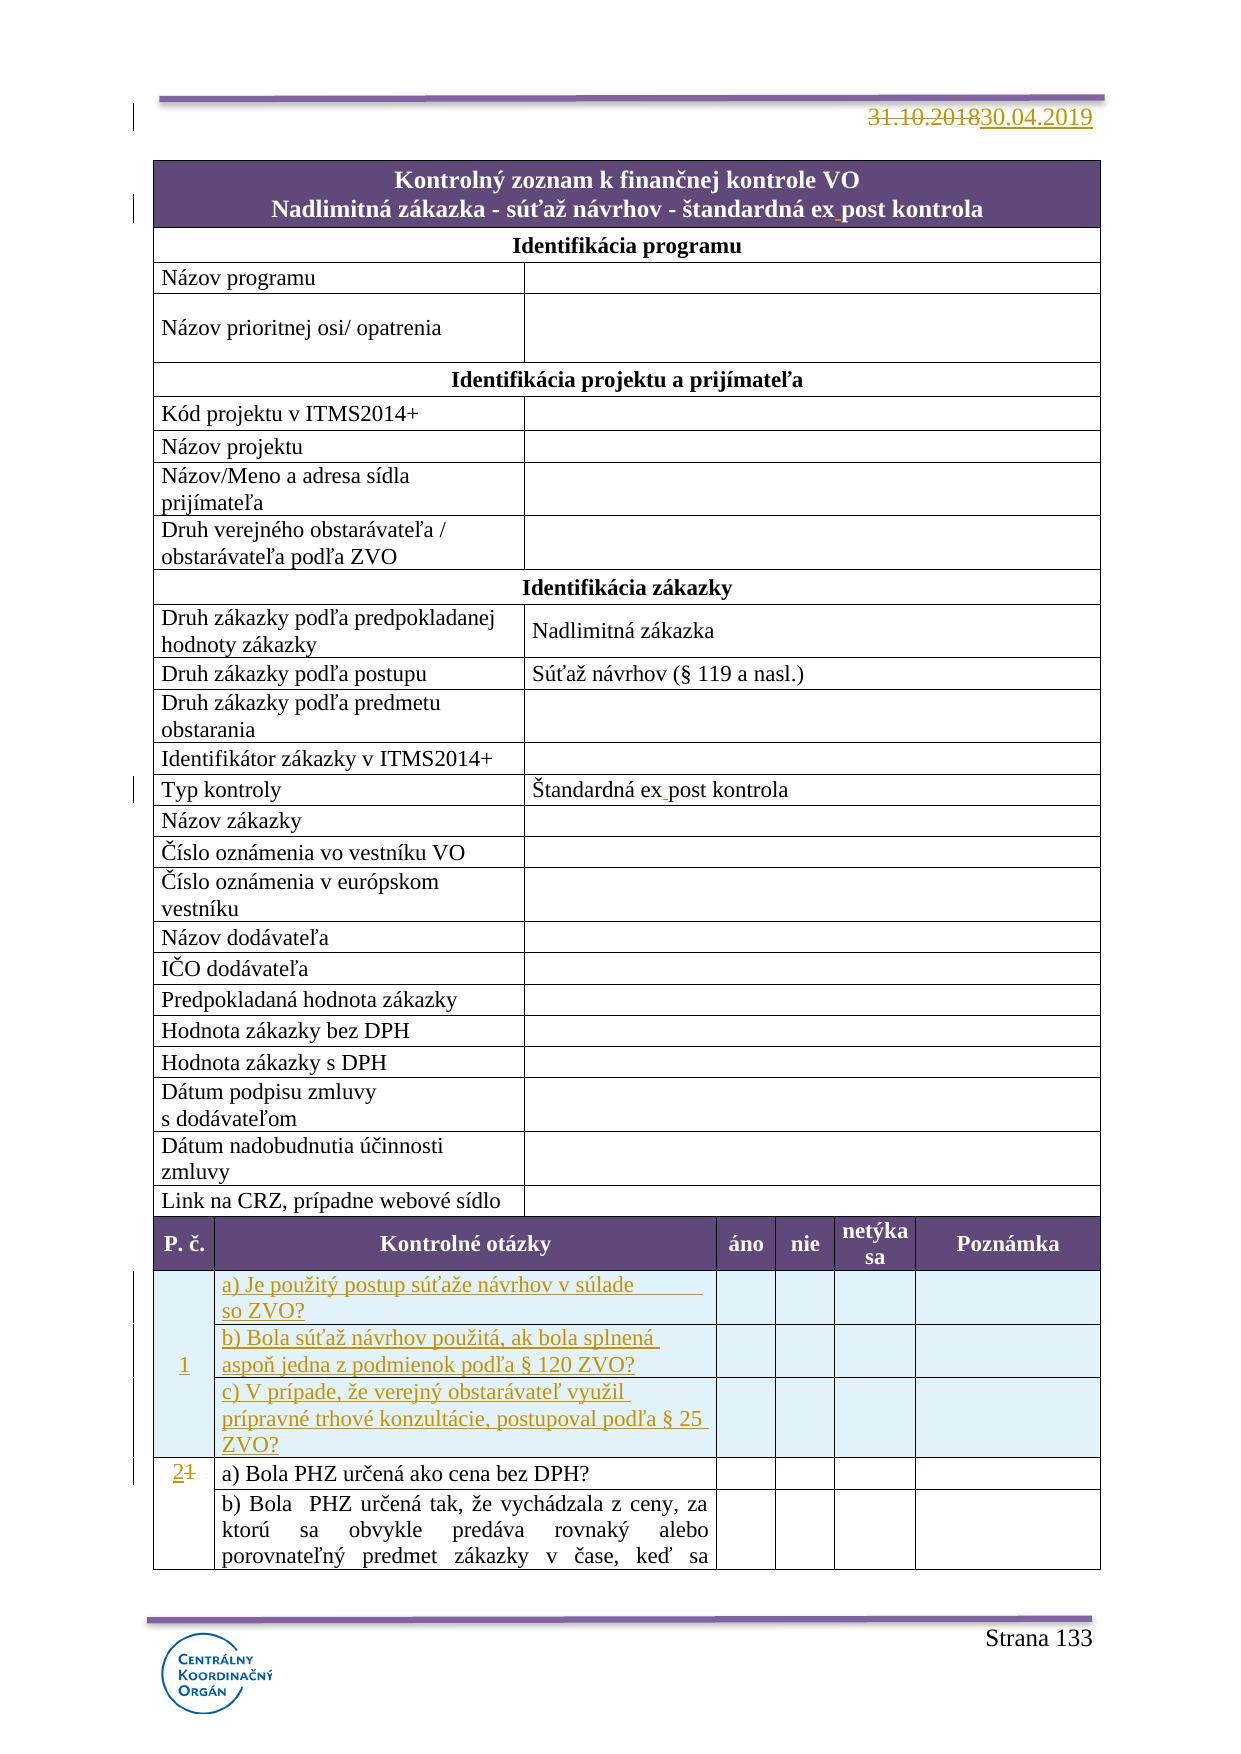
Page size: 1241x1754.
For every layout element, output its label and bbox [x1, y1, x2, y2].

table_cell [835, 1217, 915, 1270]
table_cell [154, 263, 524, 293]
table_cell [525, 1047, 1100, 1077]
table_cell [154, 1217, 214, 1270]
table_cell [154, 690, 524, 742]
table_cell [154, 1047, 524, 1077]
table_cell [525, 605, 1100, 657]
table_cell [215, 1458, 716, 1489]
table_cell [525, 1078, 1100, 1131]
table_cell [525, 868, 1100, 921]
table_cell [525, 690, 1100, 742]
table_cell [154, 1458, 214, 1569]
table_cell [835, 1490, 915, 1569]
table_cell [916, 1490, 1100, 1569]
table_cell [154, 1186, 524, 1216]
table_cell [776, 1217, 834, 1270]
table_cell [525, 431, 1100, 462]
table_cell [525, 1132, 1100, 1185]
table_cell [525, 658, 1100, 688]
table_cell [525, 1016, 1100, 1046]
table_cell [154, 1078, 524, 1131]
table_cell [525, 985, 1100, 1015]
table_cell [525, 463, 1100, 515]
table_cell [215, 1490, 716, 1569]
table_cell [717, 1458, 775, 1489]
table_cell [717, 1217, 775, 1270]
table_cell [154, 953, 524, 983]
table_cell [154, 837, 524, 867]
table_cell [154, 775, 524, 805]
picture [159, 1631, 272, 1713]
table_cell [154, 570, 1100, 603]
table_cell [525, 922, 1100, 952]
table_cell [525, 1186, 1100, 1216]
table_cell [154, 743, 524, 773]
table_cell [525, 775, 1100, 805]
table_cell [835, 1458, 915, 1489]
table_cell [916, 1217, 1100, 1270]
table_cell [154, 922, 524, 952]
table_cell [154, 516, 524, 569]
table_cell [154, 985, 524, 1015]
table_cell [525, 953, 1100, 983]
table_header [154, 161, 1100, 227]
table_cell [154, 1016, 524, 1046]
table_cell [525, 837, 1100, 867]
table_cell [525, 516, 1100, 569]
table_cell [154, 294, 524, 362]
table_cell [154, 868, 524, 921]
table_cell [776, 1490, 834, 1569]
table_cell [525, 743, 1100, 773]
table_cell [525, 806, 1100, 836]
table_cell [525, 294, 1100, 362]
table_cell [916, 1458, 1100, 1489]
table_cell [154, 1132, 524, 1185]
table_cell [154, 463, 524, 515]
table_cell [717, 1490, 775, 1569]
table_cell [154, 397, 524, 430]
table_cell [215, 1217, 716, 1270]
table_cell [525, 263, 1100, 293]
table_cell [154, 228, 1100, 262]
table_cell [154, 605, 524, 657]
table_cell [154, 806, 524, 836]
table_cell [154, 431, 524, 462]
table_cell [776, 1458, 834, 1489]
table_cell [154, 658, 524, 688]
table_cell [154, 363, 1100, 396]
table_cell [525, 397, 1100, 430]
